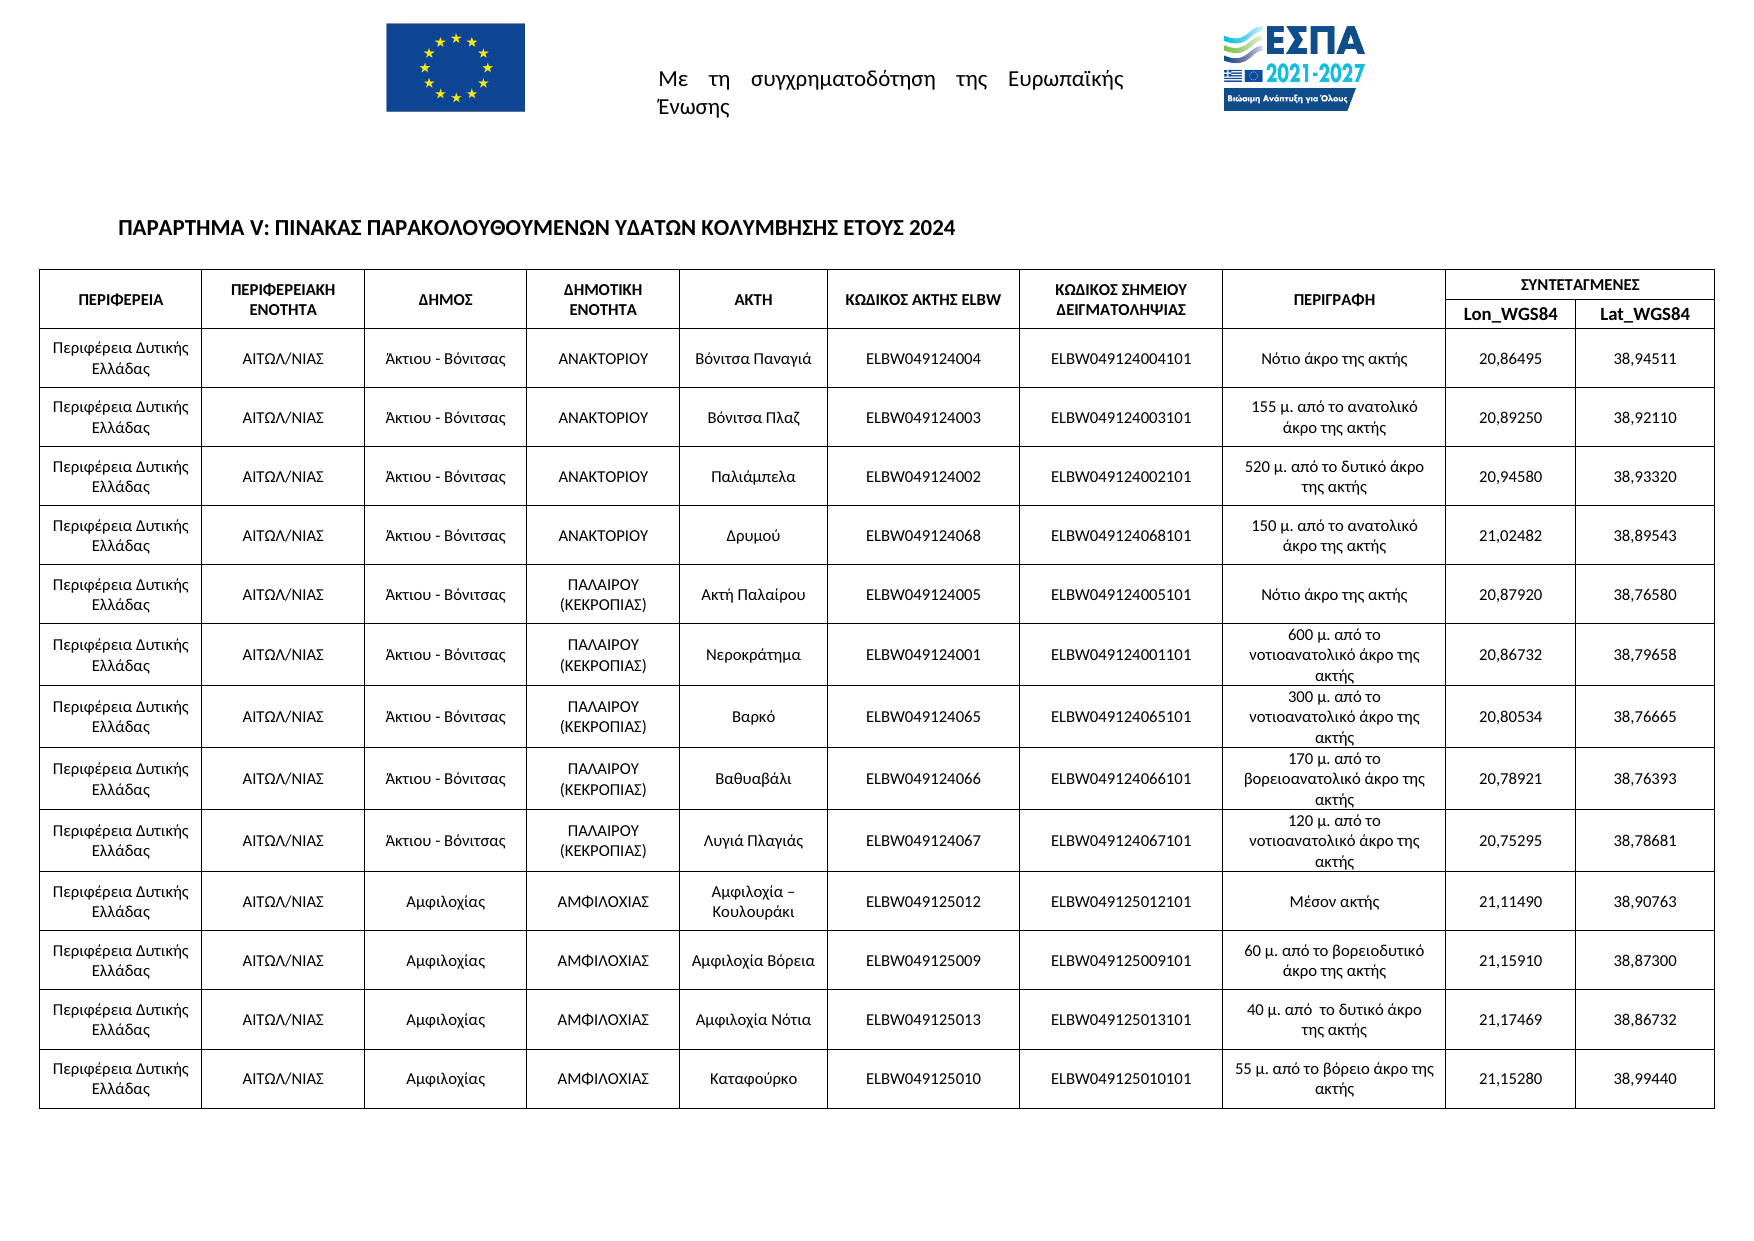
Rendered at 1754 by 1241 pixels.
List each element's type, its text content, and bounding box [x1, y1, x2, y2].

table_cell ELBW049124003 [828, 388, 1019, 446]
table_cell 150 μ. από το ανατολικό άκρο της ακτής [1223, 506, 1445, 564]
table_cell Lat_WGS84 [1576, 300, 1714, 328]
table_cell Περιφέρεια Δυτικής Ελλάδας [40, 810, 201, 871]
table_cell ΑΜΦΙΛΟΧΙΑΣ [527, 872, 679, 930]
table_cell ΑΙΤΩΛ/ΝΙΑΣ [202, 624, 364, 685]
table_cell Περιφέρεια Δυτικής Ελλάδας [40, 1050, 201, 1107]
table_cell ΠΑΛΑΙΡΟΥ (ΚΕΚΡΟΠΙΑΣ) [527, 686, 679, 747]
table_cell ΑΙΤΩΛ/ΝΙΑΣ [202, 1050, 364, 1107]
table_cell 38,87300 [1576, 931, 1714, 989]
table_cell 20,86495 [1446, 329, 1575, 387]
table_cell Άκτιου - Βόνιτσας [365, 810, 526, 871]
table_cell ΑΙΤΩΛ/ΝΙΑΣ [202, 872, 364, 930]
table_cell ΠΑΛΑΙΡΟΥ (ΚΕΚΡΟΠΙΑΣ) [527, 565, 679, 623]
table_cell ELBW049125010 [828, 1050, 1019, 1107]
table_cell Περιφέρεια Δυτικής Ελλάδας [40, 931, 201, 989]
table_cell 21,02482 [1446, 506, 1575, 564]
table_cell ΑΙΤΩΛ/ΝΙΑΣ [202, 931, 364, 989]
table_header ΠΕΡΙΦΕΡΕΙΑΚΗ ΕΝΟΤΗΤΑ [202, 270, 364, 328]
table_cell 38,92110 [1576, 388, 1714, 446]
table_cell ELBW049125010101 [1020, 1050, 1222, 1107]
table_cell ΑΙΤΩΛ/ΝΙΑΣ [202, 506, 364, 564]
table_cell Άκτιου - Βόνιτσας [365, 565, 526, 623]
table_cell 21,15280 [1446, 1050, 1575, 1107]
table_cell ELBW049124002 [828, 447, 1019, 505]
table_cell ΠΑΛΑΙΡΟΥ (ΚΕΚΡΟΠΙΑΣ) [527, 624, 679, 685]
table_cell 38,86732 [1576, 990, 1714, 1048]
table_cell 38,79658 [1576, 624, 1714, 685]
table_cell ELBW049124068101 [1020, 506, 1222, 564]
table_cell 20,89250 [1446, 388, 1575, 446]
table_cell ELBW049124065101 [1020, 686, 1222, 747]
table_cell 21,11490 [1446, 872, 1575, 930]
table_cell ELBW049124001 [828, 624, 1019, 685]
table_cell ΑΝΑΚΤΟΡΙΟΥ [527, 447, 679, 505]
table_cell ΑΙΤΩΛ/ΝΙΑΣ [202, 388, 364, 446]
table_cell ELBW049124001101 [1020, 624, 1222, 685]
table_header AKTH [680, 270, 827, 328]
table_cell Περιφέρεια Δυτικής Ελλάδας [40, 990, 201, 1048]
table_cell Lon_WGS84 [1446, 300, 1575, 328]
table_cell 38,76580 [1576, 565, 1714, 623]
table_cell ΠΑΛΑΙΡΟΥ (ΚΕΚΡΟΠΙΑΣ) [527, 810, 679, 871]
table_cell Αμφιλοχία Βόρεια [680, 931, 827, 989]
table_header ΔΗΜΟΣ [365, 270, 526, 328]
table_cell ΑΙΤΩΛ/ΝΙΑΣ [202, 810, 364, 871]
table_cell 40 μ. από το δυτικό άκρο της ακτής [1223, 990, 1445, 1048]
table_cell Βόνιτσα Παναγιά [680, 329, 827, 387]
table_cell ELBW049125009 [828, 931, 1019, 989]
table_cell 20,80534 [1446, 686, 1575, 747]
table_cell 170 μ. από το βορειοανατολικό άκρο της ακτής [1223, 748, 1445, 809]
table_cell Νότιο άκρο της ακτής [1223, 565, 1445, 623]
table_cell ΑΝΑΚΤΟΡΙΟΥ [527, 506, 679, 564]
table_header ΚΩΔΙΚΟΣ ΣΗΜΕΙΟΥ ΔΕΙΓΜΑΤΟΛΗΨΙΑΣ [1020, 270, 1222, 328]
table_cell Περιφέρεια Δυτικής Ελλάδας [40, 624, 201, 685]
table_cell Νεροκράτημα [680, 624, 827, 685]
table_cell Άκτιου - Βόνιτσας [365, 624, 526, 685]
table_cell Βαρκό [680, 686, 827, 747]
table_cell ΑΙΤΩΛ/ΝΙΑΣ [202, 565, 364, 623]
table_cell 20,86732 [1446, 624, 1575, 685]
table_cell Λυγιά Πλαγιάς [680, 810, 827, 871]
table_cell ELBW049124065 [828, 686, 1019, 747]
table_header ΔΗΜΟΤΙΚΗ ΕΝΟΤΗΤΑ [527, 270, 679, 328]
table_cell Άκτιου - Βόνιτσας [365, 447, 526, 505]
table_cell ΑΙΤΩΛ/ΝΙΑΣ [202, 990, 364, 1048]
table_cell ELBW049124002101 [1020, 447, 1222, 505]
table_cell 38,94511 [1576, 329, 1714, 387]
table_cell Άκτιου - Βόνιτσας [365, 329, 526, 387]
picture [386, 23, 525, 112]
table_cell 60 μ. από το βορειοδυτικό άκρο της ακτής [1223, 931, 1445, 989]
table_cell Αμφιλοχίας [365, 931, 526, 989]
table_cell 38,76665 [1576, 686, 1714, 747]
table_cell ELBW049125013 [828, 990, 1019, 1048]
table_cell ELBW049124066101 [1020, 748, 1222, 809]
table_cell Άκτιου - Βόνιτσας [365, 686, 526, 747]
table_cell ΑΙΤΩΛ/ΝΙΑΣ [202, 748, 364, 809]
table_cell Περιφέρεια Δυτικής Ελλάδας [40, 388, 201, 446]
table_cell ELBW049124067 [828, 810, 1019, 871]
table_cell ELBW049124068 [828, 506, 1019, 564]
table_cell 38,93320 [1576, 447, 1714, 505]
table_cell ΑΙΤΩΛ/ΝΙΑΣ [202, 447, 364, 505]
table_cell 20,75295 [1446, 810, 1575, 871]
table_cell Αμφιλοχία – Κουλουράκι [680, 872, 827, 930]
table_cell 21,17469 [1446, 990, 1575, 1048]
table_cell ΑΜΦΙΛΟΧΙΑΣ [527, 990, 679, 1048]
table_cell 600 μ. από το νοτιοανατολικό άκρο της ακτής [1223, 624, 1445, 685]
table_cell 38,99440 [1576, 1050, 1714, 1107]
table_cell ELBW049124003101 [1020, 388, 1222, 446]
table_cell Αμφιλοχίας [365, 872, 526, 930]
table_cell Ακτή Παλαίρου [680, 565, 827, 623]
table_cell ELBW049125012 [828, 872, 1019, 930]
table_cell Αμφιλοχία Νότια [680, 990, 827, 1048]
table_cell ELBW049124004 [828, 329, 1019, 387]
picture [1221, 23, 1368, 114]
table_cell 38,89543 [1576, 506, 1714, 564]
table_cell ΑΝΑΚΤΟΡΙΟΥ [527, 388, 679, 446]
table_header ΚΩΔΙΚΟΣ ΑΚΤΗΣ ELBW [828, 270, 1019, 328]
table_cell 55 μ. από το βόρειο άκρο της ακτής [1223, 1050, 1445, 1107]
table_cell ΑΙΤΩΛ/ΝΙΑΣ [202, 329, 364, 387]
table_header ΣΥΝΤΕΤΑΓΜΕΝΕΣ [1446, 270, 1714, 299]
table_cell Μέσον ακτής [1223, 872, 1445, 930]
table_cell Βαθυαβάλι [680, 748, 827, 809]
table_cell Περιφέρεια Δυτικής Ελλάδας [40, 748, 201, 809]
table_cell 520 μ. από το δυτικό άκρο της ακτής [1223, 447, 1445, 505]
table_cell 20,87920 [1446, 565, 1575, 623]
table_cell ELBW049124067101 [1020, 810, 1222, 871]
table_cell ELBW049124005101 [1020, 565, 1222, 623]
table_cell Άκτιου - Βόνιτσας [365, 748, 526, 809]
table_cell 38,76393 [1576, 748, 1714, 809]
table_cell 155 μ. από το ανατολικό άκρο της ακτής [1223, 388, 1445, 446]
table_cell Αμφιλοχίας [365, 990, 526, 1048]
table_header ΠΕΡΙΦΕΡΕΙΑ [40, 270, 201, 328]
table_cell Περιφέρεια Δυτικής Ελλάδας [40, 872, 201, 930]
table_cell 300 μ. από το νοτιοανατολικό άκρο της ακτής [1223, 686, 1445, 747]
table_cell ELBW049124066 [828, 748, 1019, 809]
table_cell Περιφέρεια Δυτικής Ελλάδας [40, 506, 201, 564]
table_cell 38,78681 [1576, 810, 1714, 871]
table_cell 120 μ. από το νοτιοανατολικό άκρο της ακτής [1223, 810, 1445, 871]
table_cell Περιφέρεια Δυτικής Ελλάδας [40, 329, 201, 387]
table_cell ELBW049125009101 [1020, 931, 1222, 989]
table_cell ΑΜΦΙΛΟΧΙΑΣ [527, 1050, 679, 1107]
table_cell 20,78921 [1446, 748, 1575, 809]
table_cell Περιφέρεια Δυτικής Ελλάδας [40, 565, 201, 623]
table_cell ELBW049124004101 [1020, 329, 1222, 387]
table_cell Περιφέρεια Δυτικής Ελλάδας [40, 686, 201, 747]
table_cell ΑΝΑΚΤΟΡΙΟΥ [527, 329, 679, 387]
table_cell Νότιο άκρο της ακτής [1223, 329, 1445, 387]
table_cell ELBW049125013101 [1020, 990, 1222, 1048]
table_cell Άκτιου - Βόνιτσας [365, 506, 526, 564]
table_cell Άκτιου - Βόνιτσας [365, 388, 526, 446]
table_header ΠΕΡΙΓΡΑΦΗ [1223, 270, 1445, 328]
table_cell Δρυμού [680, 506, 827, 564]
table_cell 20,94580 [1446, 447, 1575, 505]
table_cell ELBW049124005 [828, 565, 1019, 623]
table_cell Καταφούρκο [680, 1050, 827, 1107]
table_cell ELBW049125012101 [1020, 872, 1222, 930]
table_cell Περιφέρεια Δυτικής Ελλάδας [40, 447, 201, 505]
table_cell Βόνιτσα Πλαζ [680, 388, 827, 446]
table_cell ΠΑΛΑΙΡΟΥ (ΚΕΚΡΟΠΙΑΣ) [527, 748, 679, 809]
table_cell Παλιάμπελα [680, 447, 827, 505]
table_cell ΑΙΤΩΛ/ΝΙΑΣ [202, 686, 364, 747]
text ΠΑΡΑΡΤΗΜΑ V: ΠΙΝΑΚΑΣ ΠΑΡΑΚΟΛΟΥΘΟΥΜΕΝΩΝ ΥΔΑΤΩΝ ΚΟΛΥΜΒΗΣΗΣ ΕΤΟΥΣ 2024 [118, 213, 1636, 241]
table_cell 21,15910 [1446, 931, 1575, 989]
table_cell 38,90763 [1576, 872, 1714, 930]
table_cell Αμφιλοχίας [365, 1050, 526, 1107]
table_cell ΑΜΦΙΛΟΧΙΑΣ [527, 931, 679, 989]
